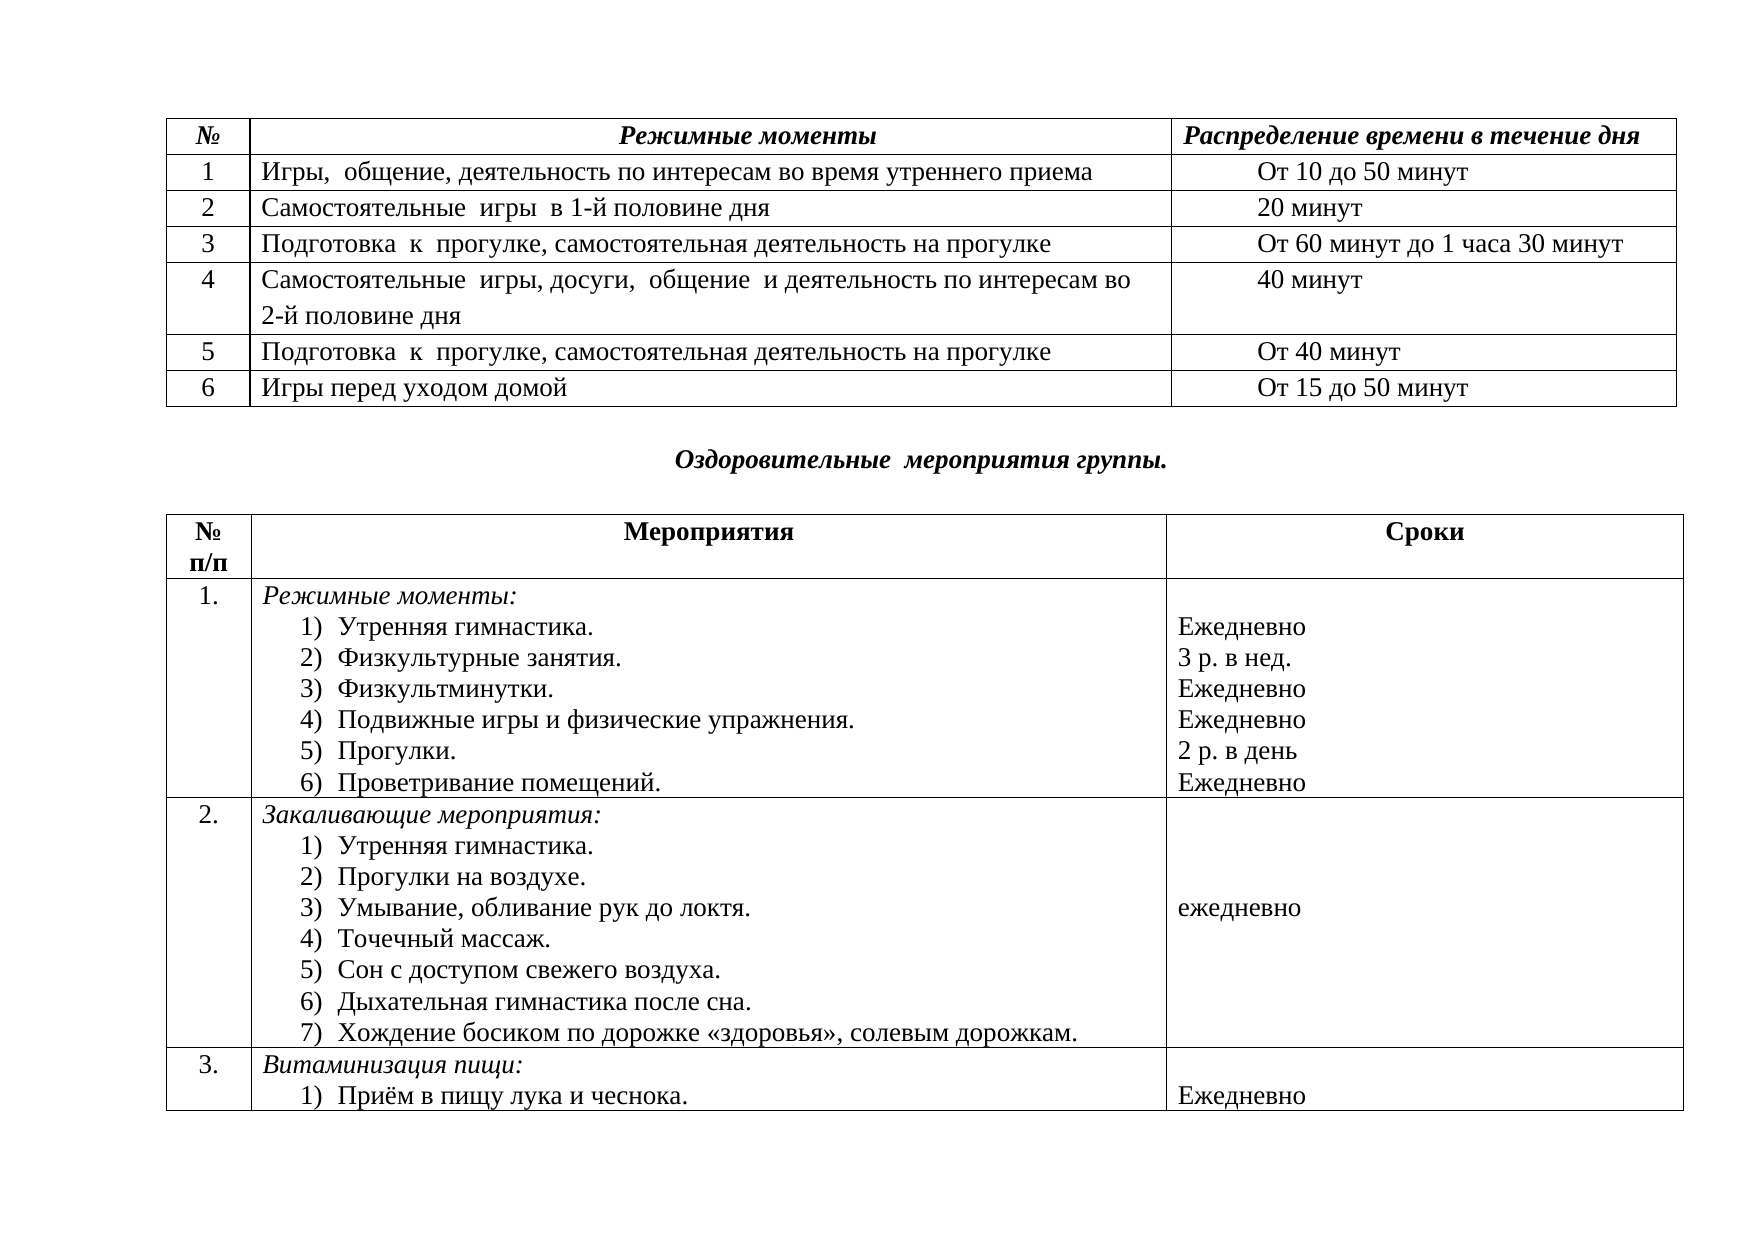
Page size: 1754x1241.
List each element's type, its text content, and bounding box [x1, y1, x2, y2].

table_cell Закаливающие мероприятия: Утренняя гимнастика. Прогулки на воздухе. Умывание, обливание рук до локтя. Точечный массаж. Сон с доступом свежего воздуха. Дыхательная гимнастика после сна. Хождение босиком по дорожке «здоровья», солевым дорожкам. [252, 798, 1166, 1047]
table_cell От 40 минут [1172, 335, 1676, 370]
table_cell От 15 до 50 минут [1172, 371, 1676, 406]
table_cell 4 [167, 263, 249, 334]
table_cell Самостоятельные игры, досуги, общение и деятельность по интересам во 2-й половине дня [251, 263, 1171, 334]
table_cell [1167, 1048, 1683, 1110]
table_cell 6 [167, 371, 249, 406]
table_header Сроки [1167, 515, 1683, 578]
table_cell 3. [167, 1048, 251, 1110]
table_cell Ежедневно 3 р. в нед. Ежедневно Ежедневно 2 р. в день Ежедневно [1167, 579, 1683, 797]
table_cell От 10 до 50 минут [1172, 155, 1676, 190]
table_cell 2. [167, 798, 251, 1047]
table_header Мероприятия [252, 515, 1166, 578]
table_cell 2 [167, 191, 249, 226]
table_header Режимные моменты [251, 119, 1171, 154]
table_cell 1. [167, 579, 251, 797]
table_cell Режимные моменты: Утренняя гимнастика. Физкультурные занятия. Физкультминутки. Подвижные игры и физические упражнения. Прогулки. Проветривание помещений. [252, 579, 1166, 797]
table_header Распределение времени в течение дня [1172, 119, 1676, 154]
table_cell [252, 1048, 1166, 1110]
table_cell 1 [167, 155, 249, 190]
text Оздоровительные мероприятия группы. [177, 443, 1665, 474]
table_header № п/п [167, 515, 251, 578]
table_cell 40 минут [1172, 263, 1676, 334]
table_cell Самостоятельные игры в 1-й половине дня [251, 191, 1171, 226]
table_cell Игры перед уходом домой [251, 371, 1171, 406]
table_cell Подготовка к прогулке, самостоятельная деятельность на прогулке [251, 227, 1171, 262]
table_header № [167, 119, 249, 154]
table_cell 20 минут [1172, 191, 1676, 226]
table_cell 5 [167, 335, 249, 370]
table_cell От 60 минут до 1 часа 30 минут [1172, 227, 1676, 262]
table_cell Игры, общение, деятельность по интересам во время утреннего приема [251, 155, 1171, 190]
table_cell 3 [167, 227, 249, 262]
table_cell Подготовка к прогулке, самостоятельная деятельность на прогулке [251, 335, 1171, 370]
table_cell ежедневно [1167, 798, 1683, 1047]
